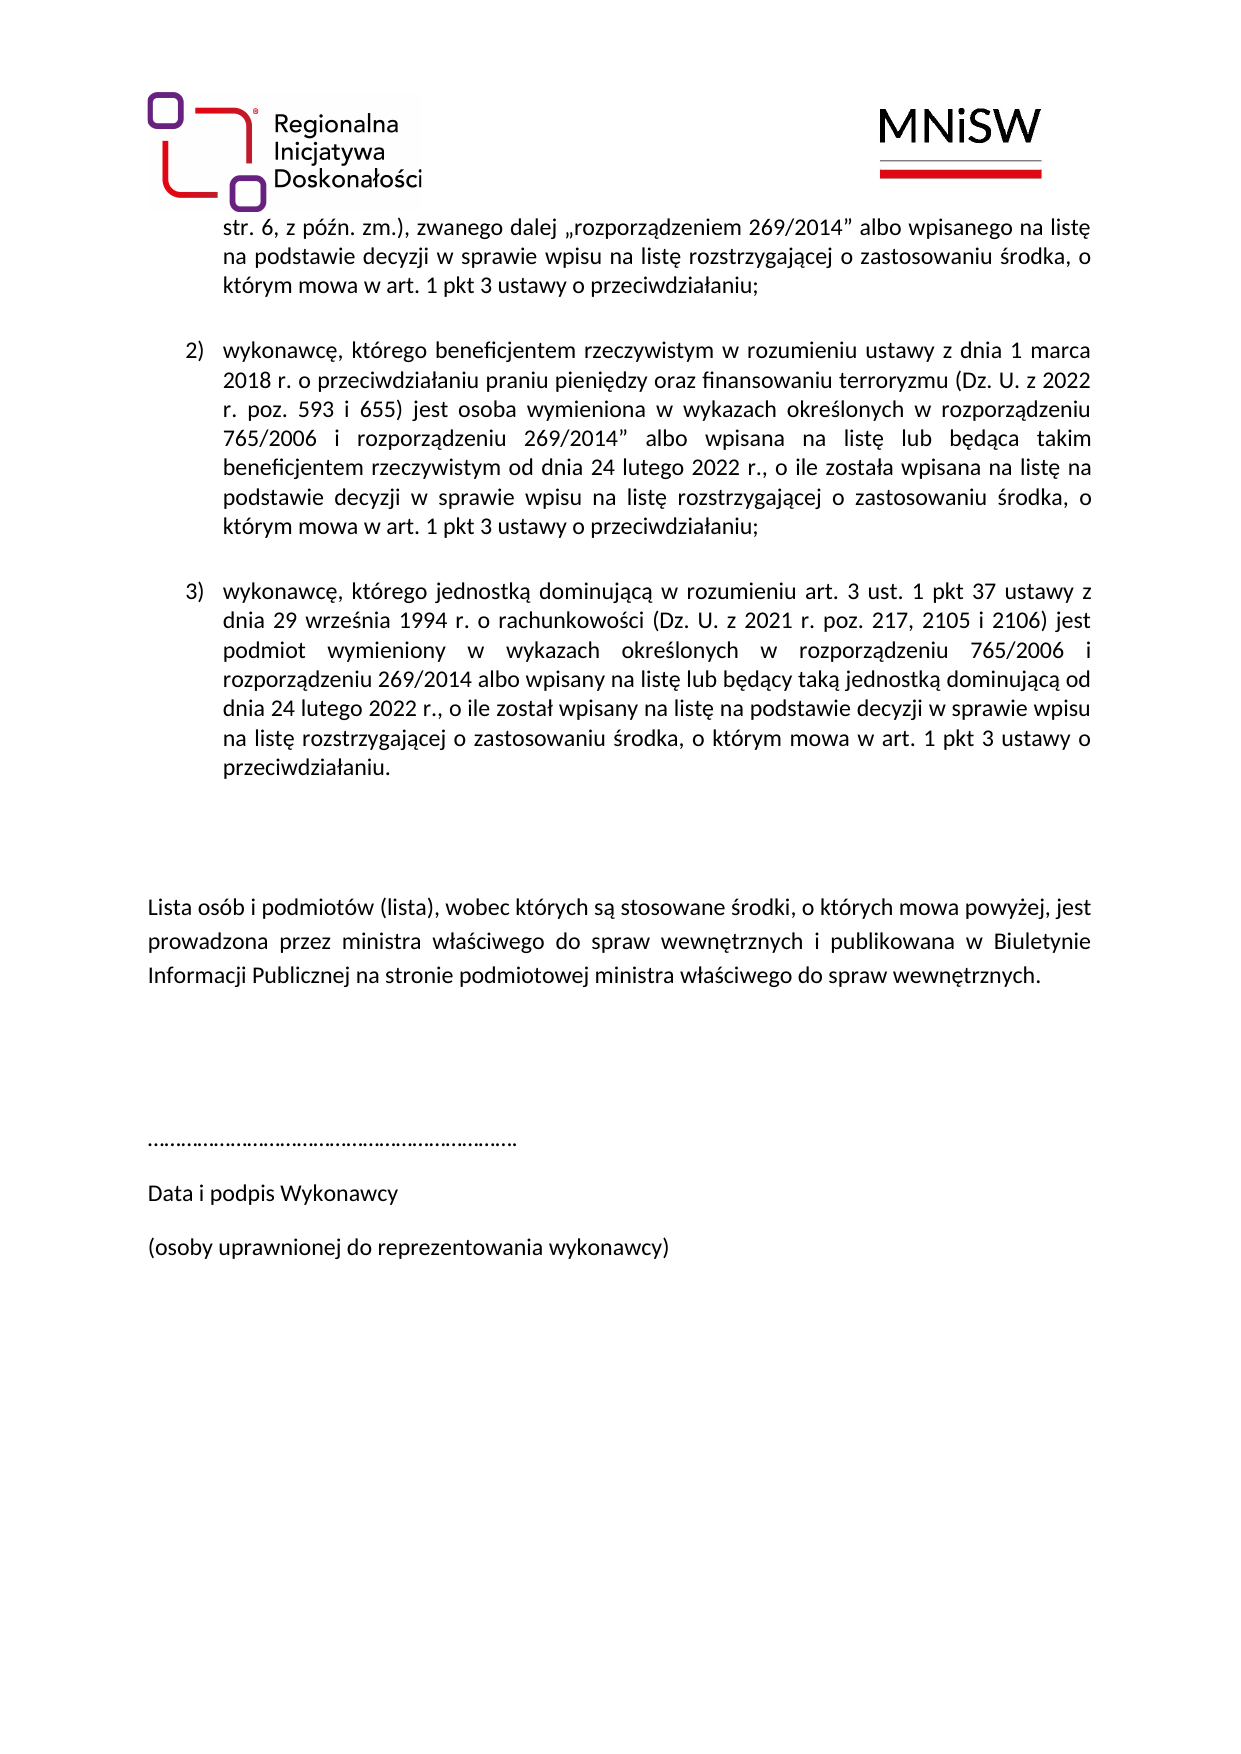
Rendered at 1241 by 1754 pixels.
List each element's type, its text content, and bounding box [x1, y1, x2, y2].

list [185, 212, 1093, 299]
list wykonawcę, którego jednostką dominującą w rozumieniu art. 3 ust. 1 pkt 37 ustawy z dnia 29 września 1994 r. o rachunkowości (Dz. U. z 2021 r. poz. 217, 2105 i 2106) jest podmiot wymieniony w wykazach określonych w rozporządzeniu 765/2006 i rozporządzeniu 269/2014 albo wpisany na listę lub będący taką jednostką dominującą od dnia 24 lutego 2022 r., o ile został wpisany na listę na podstawie decyzji w sprawie wpisu na listę rozstrzygającej o zastosowaniu środka, o którym mowa w art. 1 pkt 3 ustawy o przeciwdziałaniu. [185, 576, 1093, 781]
text Lista osób i podmiotów (lista), wobec których są stosowane środki, o których mowa powyżej, jest prowadzona przez ministra właściwego do spraw wewnętrznych i publikowana w Biuletynie Informacji Publicznej na stronie podmiotowej ministra właściwego do spraw wewnętrznych. [148, 892, 1093, 989]
text Data i podpis Wykonawcy [148, 1178, 1093, 1207]
text (osoby uprawnionej do reprezentowania wykonawcy) [148, 1232, 1093, 1261]
text …………………………………………………………. [148, 1123, 1093, 1152]
list wykonawcę, którego beneficjentem rzeczywistym w rozumieniu ustawy z dnia 1 marca 2018 r. o przeciwdziałaniu praniu pieniędzy oraz finansowaniu terroryzmu (Dz. U. z 2022 r. poz. 593 i 655) jest osoba wymieniona w wykazach określonych w rozporządzeniu 765/2006 i rozporządzeniu 269/2014” albo wpisana na listę lub będąca takim beneficjentem rzeczywistym od dnia 24 lutego 2022 r., o ile została wpisana na listę na podstawie decyzji w sprawie wpisu na listę rozstrzygającej o zastosowaniu środka, o którym mowa w art. 1 pkt 3 ustawy o przeciwdziałaniu; [185, 335, 1093, 540]
